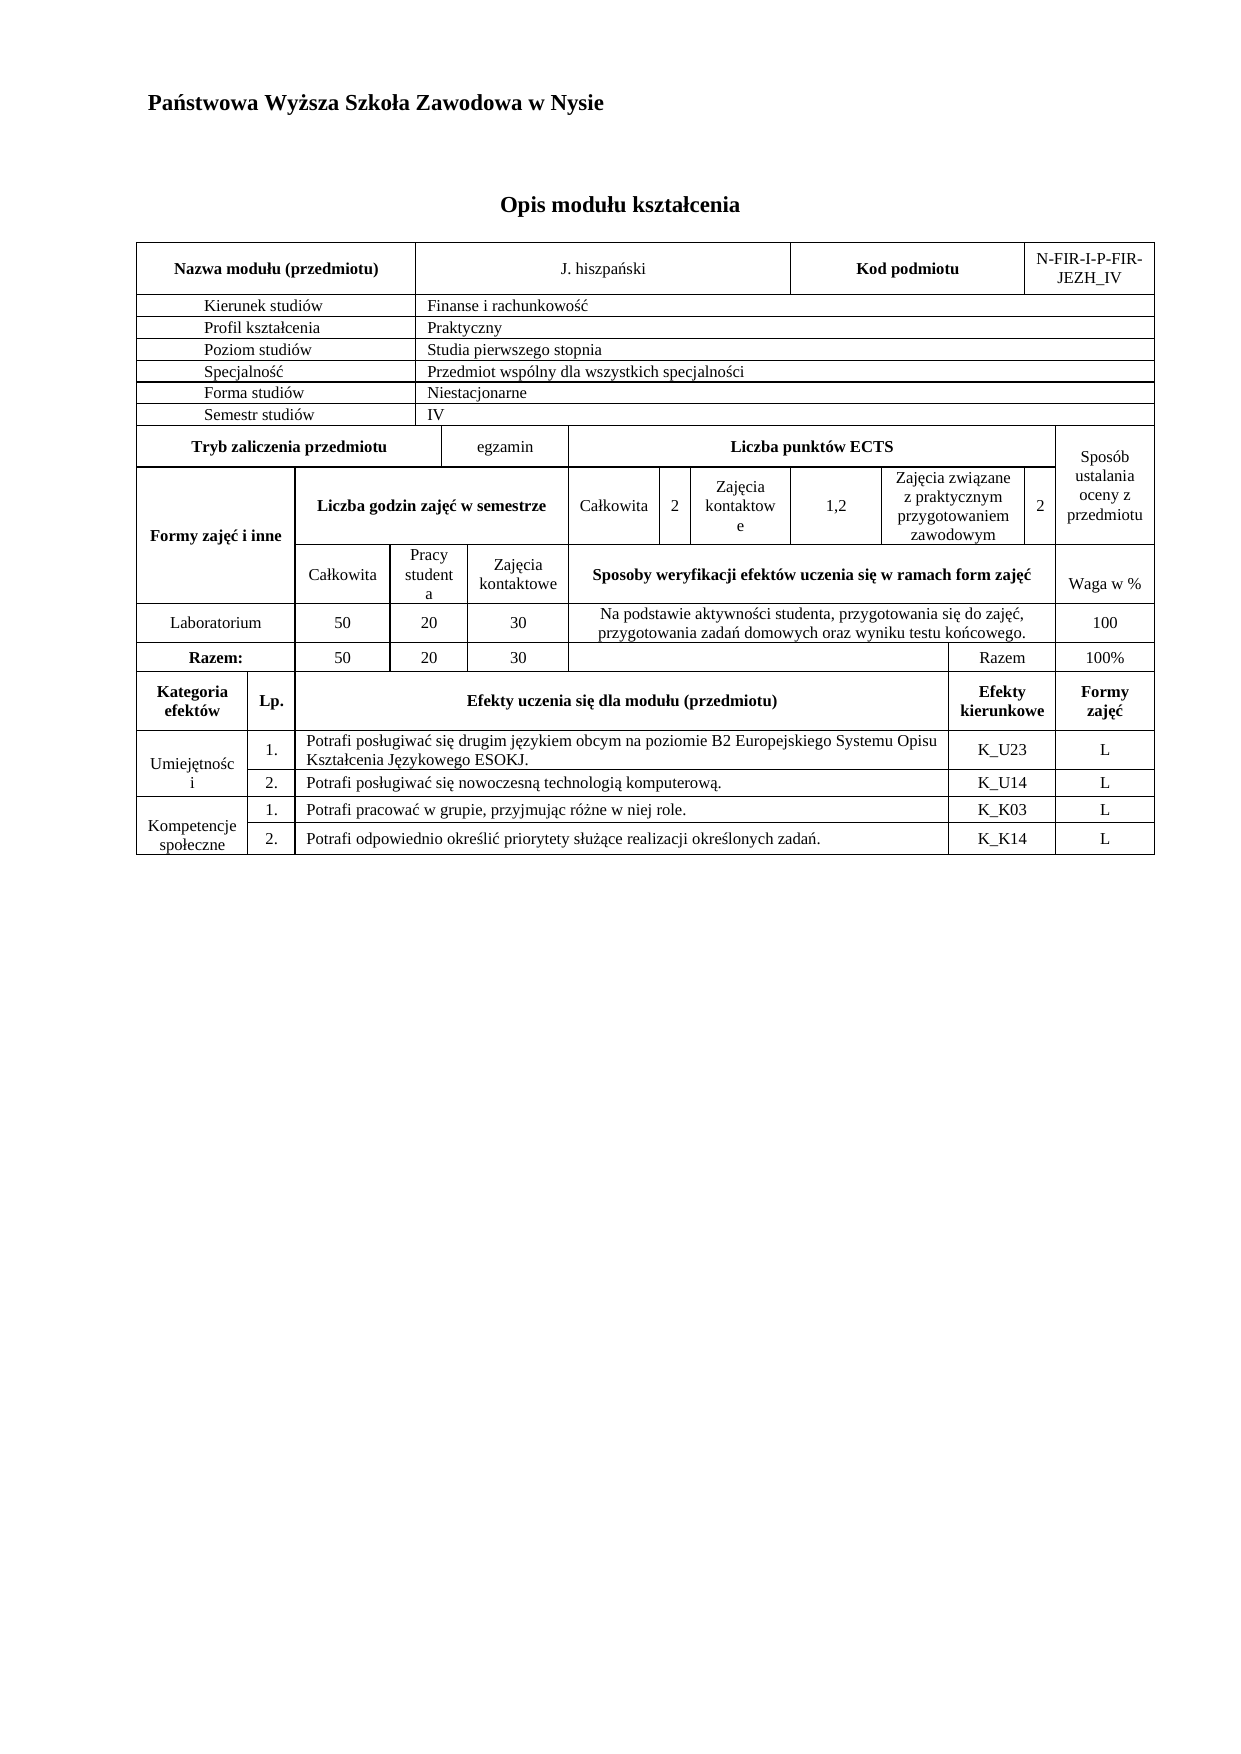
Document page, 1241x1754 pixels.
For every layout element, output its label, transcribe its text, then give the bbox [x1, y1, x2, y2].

table_cell 30 [468, 604, 568, 642]
table_cell K_U14 [949, 770, 1055, 796]
table_cell Laboratorium [137, 604, 294, 642]
table_cell Całkowita [569, 468, 659, 544]
table_cell 2. [248, 770, 294, 796]
table_header Kod podmiotu [791, 243, 1024, 294]
table_cell [569, 643, 948, 671]
text Państwowa Wyższa Szkoła Zawodowa w Nysie [148, 89, 1092, 115]
table_cell Razem [949, 643, 1055, 671]
table_cell Lp. [248, 672, 294, 729]
table_cell 2. [248, 823, 294, 854]
table_cell Formy zajęć [1056, 672, 1154, 729]
table_cell Kompetencje społeczne [137, 797, 247, 854]
table_cell Liczba punktów ECTS [569, 426, 1055, 466]
table_cell 50 [296, 643, 389, 671]
table_cell L [1056, 770, 1154, 796]
table_cell Kierunek studiów [137, 295, 415, 316]
table_cell Liczba godzin zajęć w semestrze [296, 468, 568, 544]
table_cell 100% [1056, 643, 1154, 671]
table_cell L [1056, 797, 1154, 822]
table_cell Sposób ustalania oceny z przedmiotu [1056, 426, 1154, 544]
table_cell Potrafi posługiwać się nowoczesną technologią komputerową. [296, 770, 948, 796]
table_cell Specjalność [137, 361, 415, 381]
table_cell Semestr studiów [137, 404, 415, 425]
table_cell Waga w % [1056, 545, 1154, 603]
table_cell Razem: [137, 643, 294, 671]
table_cell 1,2 [791, 468, 881, 544]
table_cell K_K14 [949, 823, 1055, 854]
table_cell Efekty kierunkowe [949, 672, 1055, 729]
table_cell K_K03 [949, 797, 1055, 822]
table_cell Studia pierwszego stopnia [416, 339, 1154, 359]
table_cell Zajęcia związane z praktycznym przygotowaniem zawodowym [882, 468, 1024, 544]
table_cell Zajęcia kontaktowe [468, 545, 568, 603]
table_cell Niestacjonarne [416, 383, 1154, 403]
table_header J. hiszpański [416, 243, 790, 294]
table_cell 20 [391, 604, 467, 642]
table_cell Profil kształcenia [137, 317, 415, 338]
table_cell 30 [468, 643, 568, 671]
table_cell Pracy studenta [391, 545, 467, 603]
table_cell L [1056, 823, 1154, 854]
table_cell Efekty uczenia się dla modułu (przedmiotu) [296, 672, 948, 729]
table_cell 1. [248, 797, 294, 822]
table_cell Umiejętności [137, 731, 247, 796]
table_cell Finanse i rachunkowość [416, 295, 1154, 316]
table_cell Praktyczny [416, 317, 1154, 338]
table_cell Sposoby weryfikacji efektów uczenia się w ramach form zajęć [569, 545, 1055, 603]
table_cell IV [416, 404, 1154, 425]
table_cell Potrafi odpowiednio określić priorytety służące realizacji określonych zadań. [296, 823, 948, 854]
table_cell Potrafi pracować w grupie, przyjmując różne w niej role. [296, 797, 948, 822]
table_cell Formy zajęć i inne [137, 468, 294, 603]
table_cell Przedmiot wspólny dla wszystkich specjalności [416, 361, 1154, 381]
table_cell Całkowita [296, 545, 389, 603]
table_cell L [1056, 731, 1154, 769]
table_cell Na podstawie aktywności studenta, przygotowania się do zajęć, przygotowania zadań domowych oraz wyniku testu końcowego. [569, 604, 1055, 642]
table_cell egzamin [442, 426, 568, 466]
table_cell Poziom studiów [137, 339, 415, 359]
table_header Nazwa modułu (przedmiotu) [137, 243, 415, 294]
table_cell Potrafi posługiwać się drugim językiem obcym na poziomie B2 Europejskiego Systemu Opisu Kształcenia Językowego ESOKJ. [296, 731, 948, 769]
table_cell Zajęcia kontaktowe [691, 468, 790, 544]
table_cell 1. [248, 731, 294, 769]
table_cell K_U23 [949, 731, 1055, 769]
table_header N-FIR-I-P-FIR-JEZH_IV [1025, 243, 1154, 294]
table_cell 50 [296, 604, 389, 642]
table_cell 2 [660, 468, 690, 544]
table_cell 100 [1056, 604, 1154, 642]
table_cell Kategoria efektów [137, 672, 247, 729]
table_cell Forma studiów [137, 383, 415, 403]
text Opis modułu kształcenia [148, 191, 1092, 217]
table_cell 20 [391, 643, 467, 671]
table_cell Tryb zaliczenia przedmiotu [137, 426, 441, 466]
table_cell 2 [1025, 468, 1055, 544]
